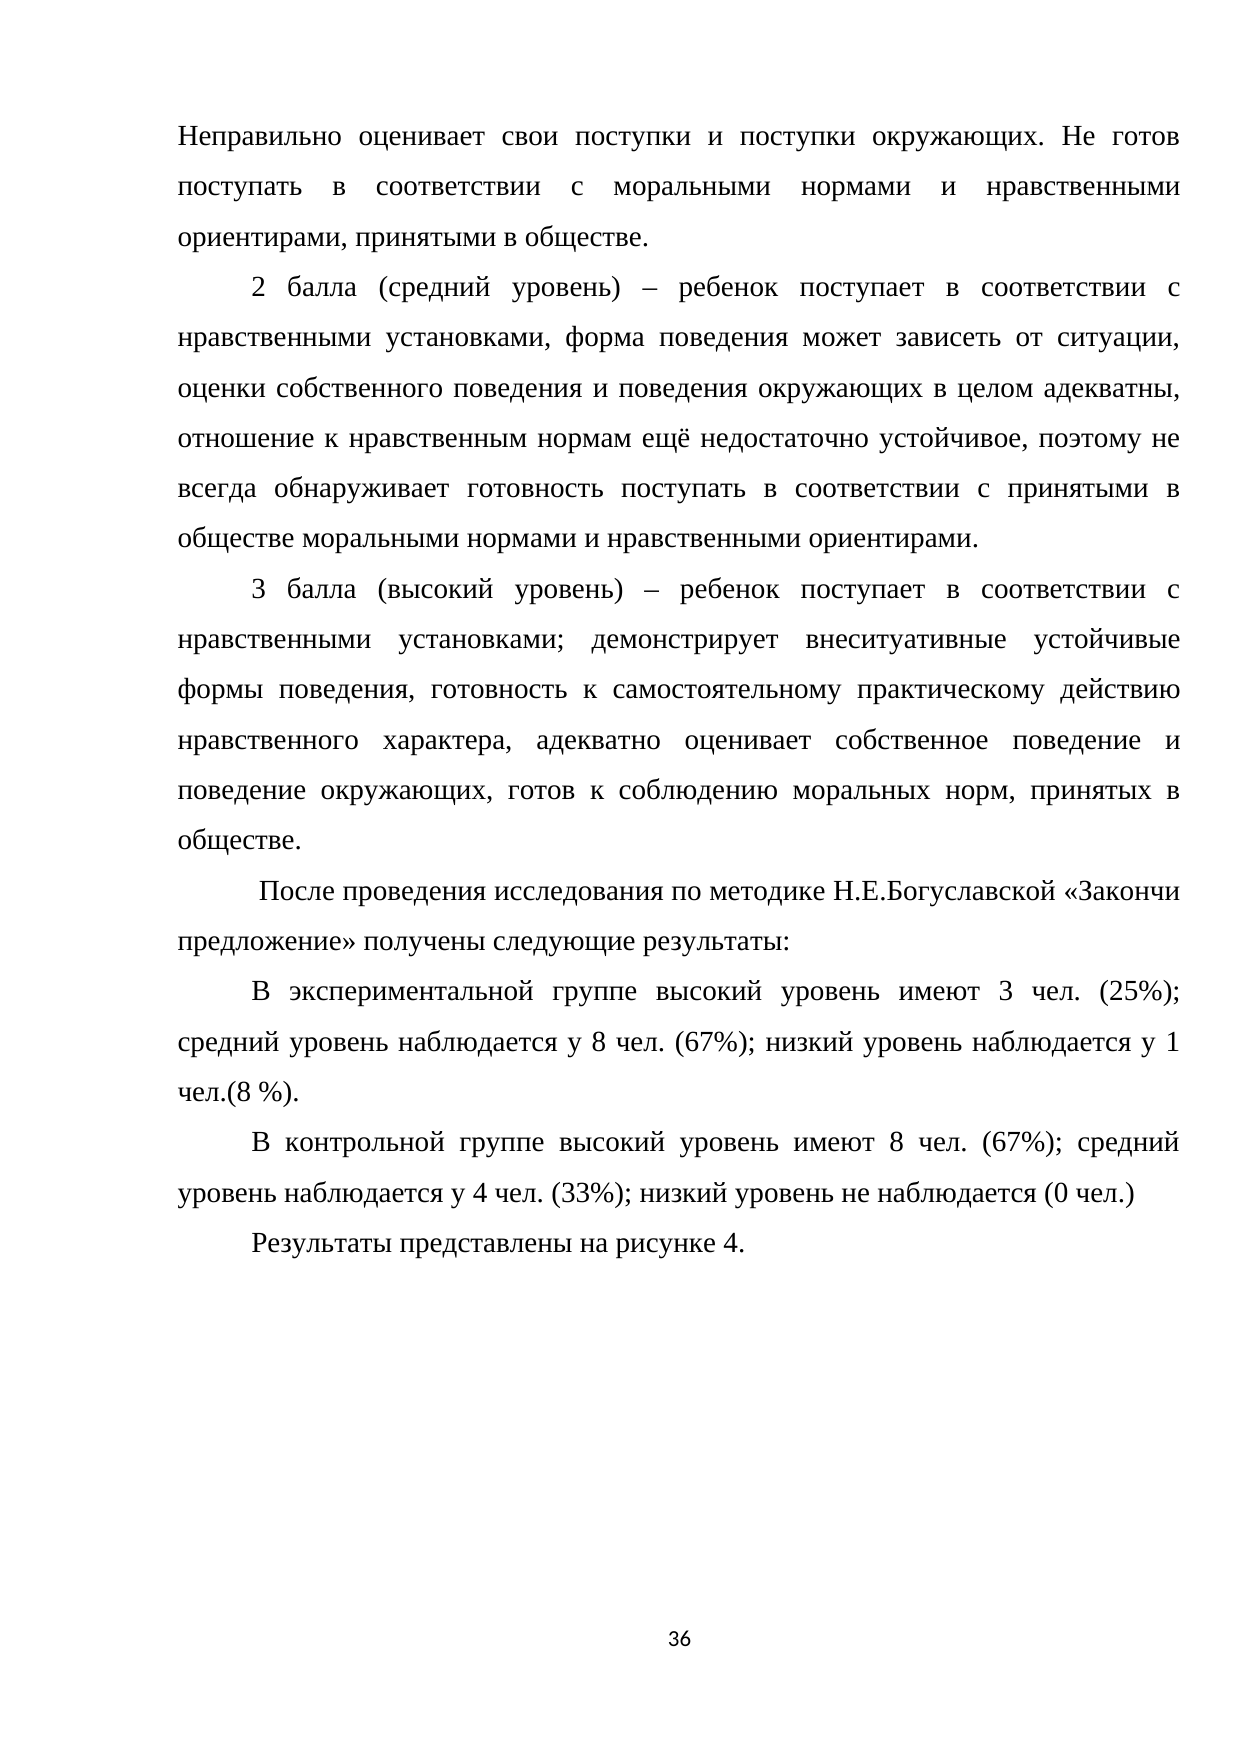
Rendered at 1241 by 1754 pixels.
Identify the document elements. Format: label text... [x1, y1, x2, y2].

text 3 балла (высокий уровень) – ребенок поступает в соответствии с нравственными установками; демонстрирует внеситуативные устойчивые формы поведения, готовность к самостоятельному практическому действию нравственного характера, адекватно оценивает собственное поведение и поведение окружающих, готов к соблюдению моральных норм, принятых в обществе. [177, 571, 1181, 856]
text Результаты представлены на рисунке 4. [177, 1225, 1181, 1258]
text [177, 118, 1181, 252]
text 2 балла (средний уровень) – ребенок поступает в соответствии с нравственными установками, форма поведения может зависеть от ситуации, оценки собственного поведения и поведения окружающих в целом адекватны, отношение к нравственным нормам ещё недостаточно устойчивое, поэтому не всегда обнаруживает готовность поступать в соответствии с принятыми в обществе моральными нормами и нравственными ориентирами. [177, 269, 1181, 554]
text В экспериментальной группе высокий уровень имеют 3 чел. (25%); средний уровень наблюдается у 8 чел. (67%); низкий уровень наблюдается у 1 чел.(8 %). [177, 973, 1181, 1108]
text После проведения исследования по методике Н.Е.Богуславской «Закончи предложение» получены следующие результаты: [177, 873, 1181, 957]
text В контрольной группе высокий уровень имеют 8 чел. (67%); средний уровень наблюдается у 4 чел. (33%); низкий уровень не наблюдается (0 чел.) [177, 1124, 1181, 1208]
